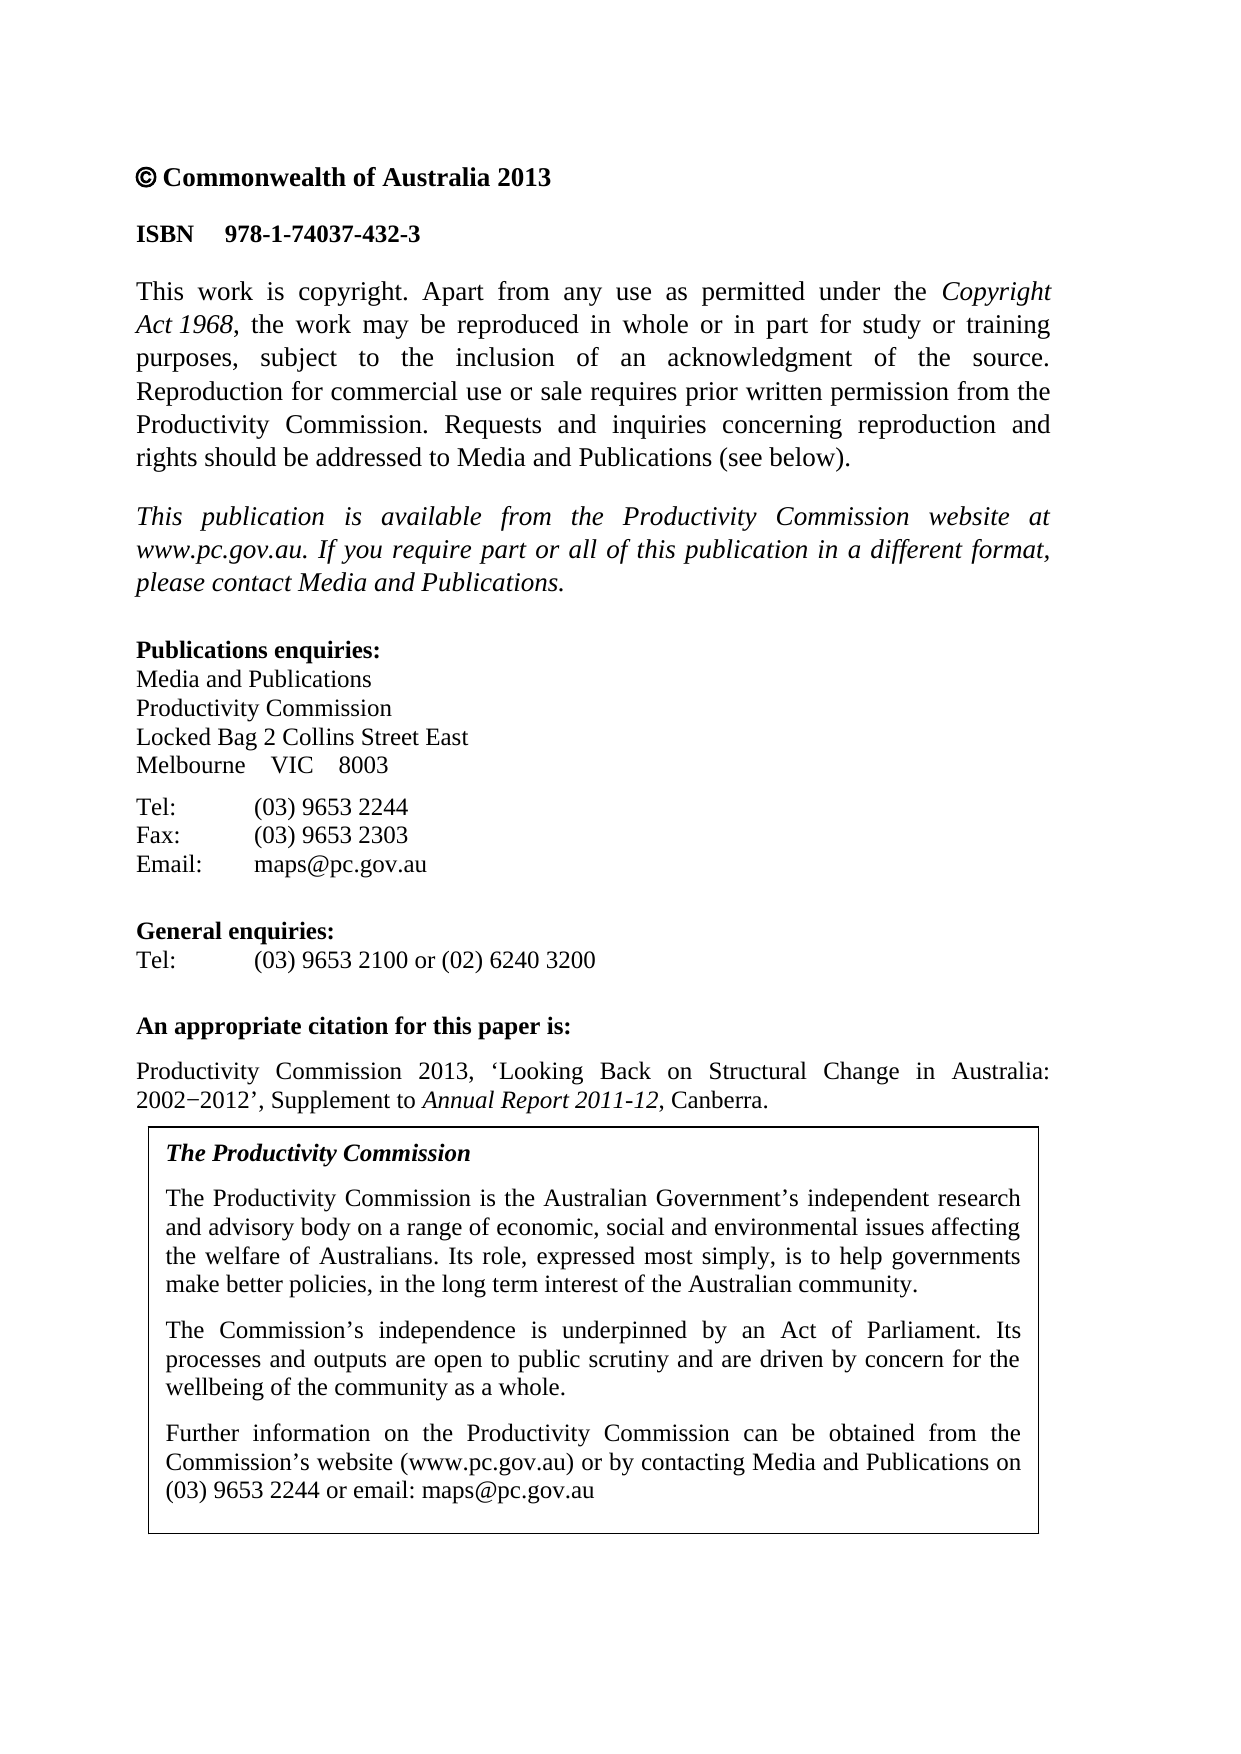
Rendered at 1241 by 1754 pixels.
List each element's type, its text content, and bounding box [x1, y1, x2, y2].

text VIC 8003 [136, 751, 1051, 779]
text An appropriate citation for this paper is: [136, 1011, 1051, 1040]
text Tel: (03) 9653 2100 or (02) 6240 3200 [136, 945, 1051, 973]
text Locked Bag [136, 722, 1051, 751]
text Productivity Commission [136, 693, 1051, 722]
text Productivity Commission 2013, ‘Looking Back on Structural Change in Australia: 2002−2012’, Supplement to Annual Report 2011-12, Canberra. [136, 1056, 1051, 1114]
text This publication is available from the Productivity Commission website at www.pc.gov.au. If you require part or all of this publication in a different format, please contact Media and Publications. [136, 498, 1051, 598]
text General enquiries: [136, 911, 1051, 945]
text The Productivity Commission is the Australian Government’s independent research and advisory body on a range of economic, social and environmental issues affecting the welfare of Australians. Its role, expressed most simply, is to help governments make better policies, in the long term interest of the Australian community. [149, 1172, 1038, 1298]
text The Commission’s independence is underpinned by an Act of Parliament. Its processes and outputs are open to public scrutiny and are driven by concern for the wellbeing of the community as a whole. [149, 1303, 1038, 1401]
text Tel: (03) 9653 2244 [136, 792, 1051, 821]
text Publications enquiries: [136, 631, 1051, 664]
text ISBN 978-1-74037-432-3 [136, 214, 1051, 248]
text Commonwealth of Australia 2013 [136, 160, 963, 193]
text Media and Publications [136, 664, 1051, 693]
text This work is copyright. Apart from any use as permitted under the Copyright Act 1968, the work may be reproduced in whole or in part for study or training purposes, subject to the inclusion of an acknowledgment of the source. Reproduction for commercial use or sale requires prior written permission from the Productivity Commission. Requests and inquiries concerning reproduction and rights should be addressed to Media and Publications (see below). [136, 273, 1051, 473]
text Further information on the Productivity Commission can be obtained from the Commission’s website (www.pc.gov.au) or by contacting Media and Publications on (03) 9653 2244 or email: maps@pc.gov.au [149, 1406, 1038, 1533]
subtitle The Productivity Commission [149, 1128, 1038, 1167]
text Fax: (03) 9653 2303 Email: maps@pc.gov.au [136, 821, 1051, 878]
